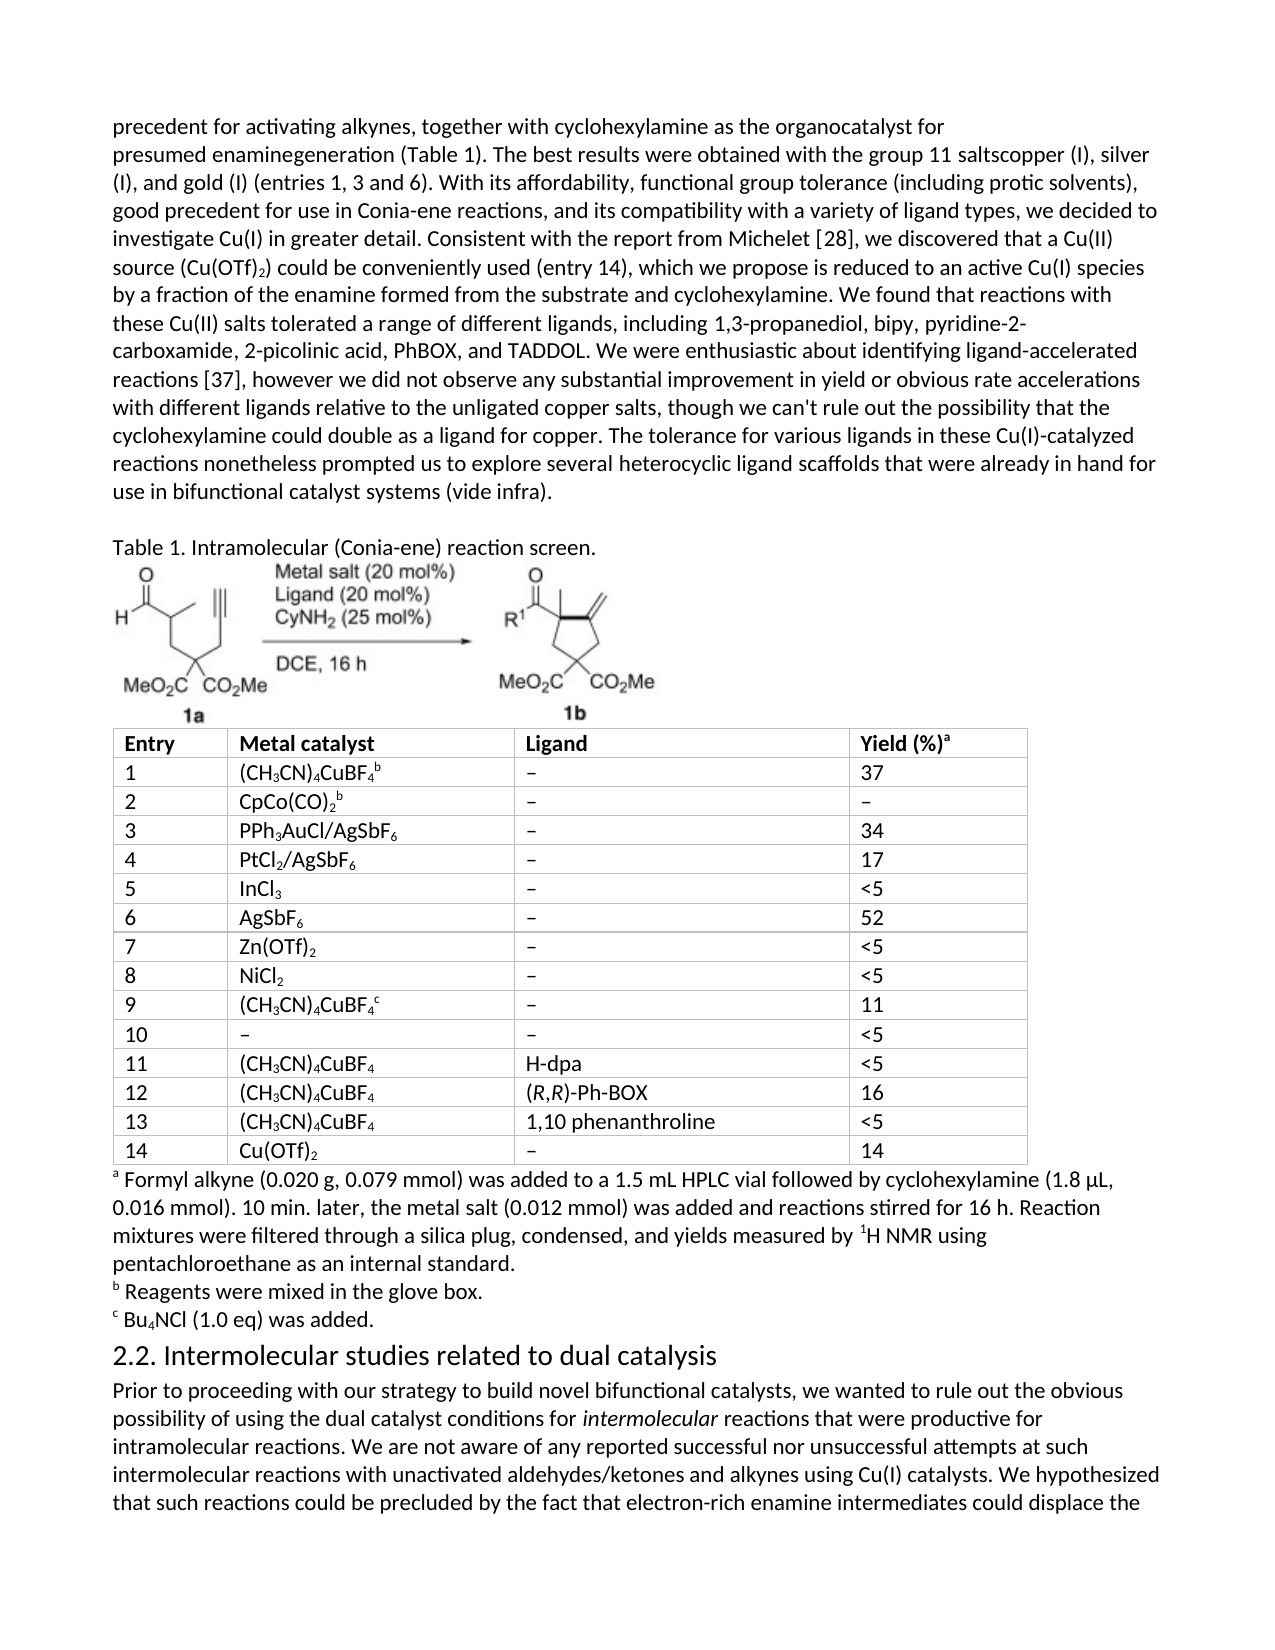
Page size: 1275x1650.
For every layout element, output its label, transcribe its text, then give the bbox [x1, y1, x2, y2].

table_cell 4 [114, 845, 227, 873]
table_cell <5 [850, 874, 1027, 902]
text b Reagents were mixed in the glove box. [112, 1277, 1162, 1305]
table_cell 14 [850, 1136, 1027, 1164]
table_header Entry [114, 729, 227, 757]
table_cell (CH3CN)4CuBF4 [228, 1078, 514, 1106]
text Table 1. Intramolecular (Conia-ene) reaction screen. [112, 533, 1162, 561]
table_cell 9 [114, 991, 227, 1019]
picture [112, 560, 660, 728]
table_cell Zn(OTf)2 [228, 933, 514, 961]
table_cell <5 [850, 933, 1027, 961]
table_cell Cu(OTf)2 [228, 1136, 514, 1164]
table_cell – [515, 816, 849, 844]
text c Bu4NCl (1.0 eq) was added. [112, 1305, 1162, 1333]
table_cell (CH3CN)4CuBF4 [228, 1049, 514, 1077]
table_cell AgSbF6 [228, 904, 514, 931]
table_cell 1 [114, 758, 227, 786]
table_header Yield (%)a [850, 729, 1027, 757]
table_cell NiCl2 [228, 962, 514, 989]
table_cell 10 [114, 1020, 227, 1048]
table_cell 11 [850, 991, 1027, 1019]
table_cell 17 [850, 845, 1027, 873]
table_cell 12 [114, 1078, 227, 1106]
table_cell 5 [114, 874, 227, 902]
table_cell 37 [850, 758, 1027, 786]
table_cell 6 [114, 904, 227, 931]
table_cell 14 [114, 1136, 227, 1164]
table_cell <5 [850, 1107, 1027, 1135]
table_cell InCl3 [228, 874, 514, 902]
table_cell – [850, 787, 1027, 815]
table_cell PtCl2/AgSbF6 [228, 845, 514, 873]
table_cell – [228, 1020, 514, 1048]
table_cell 16 [850, 1078, 1027, 1106]
table_header Metal catalyst [228, 729, 514, 757]
table_cell (CH3CN)4CuBF4c [228, 991, 514, 1019]
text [112, 1376, 1162, 1516]
table_cell 13 [114, 1107, 227, 1135]
table_cell (CH3CN)4CuBF4b [228, 758, 514, 786]
table_cell – [515, 904, 849, 931]
text a Formyl alkyne (0.020 g, 0.079 mmol) was added to a 1.5 mL HPLC vial followed by cyclohexylamine (1.8 μL, 0.016 mmol). 10 min. later, the metal salt (0.012 mmol) was added and reactions stirred for 16 h. Reaction mixtures were filtered through a silica plug, condensed, and yields measured by 1H NMR using pentachloroethane as an internal standard. [112, 1165, 1162, 1277]
table_cell <5 [850, 1020, 1027, 1048]
table_cell 2 [114, 787, 227, 815]
table_cell (CH3CN)4CuBF4 [228, 1107, 514, 1135]
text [112, 112, 1162, 505]
table_cell 11 [114, 1049, 227, 1077]
table_cell – [515, 962, 849, 989]
table_cell 8 [114, 962, 227, 989]
table_cell – [515, 787, 849, 815]
table_cell – [515, 933, 849, 961]
table_cell 34 [850, 816, 1027, 844]
table_cell (R,R)-Ph-BOX [515, 1078, 849, 1106]
table_cell – [515, 991, 849, 1019]
table_cell <5 [850, 962, 1027, 989]
table_cell – [515, 758, 849, 786]
table_cell 3 [114, 816, 227, 844]
table_cell – [515, 874, 849, 902]
table_cell – [515, 1136, 849, 1164]
table_cell 7 [114, 933, 227, 961]
table_cell PPh3AuCl/AgSbF6 [228, 816, 514, 844]
table_cell – [515, 1020, 849, 1048]
table_cell H-dpa [515, 1049, 849, 1077]
subtitle 2.2. Intermolecular studies related to dual catalysis [112, 1337, 1162, 1373]
table_header Ligand [515, 729, 849, 757]
table_cell 52 [850, 904, 1027, 931]
table_cell – [515, 845, 849, 873]
table_cell CpCo(CO)2b [228, 787, 514, 815]
table_cell 1,10 phenanthroline [515, 1107, 849, 1135]
table_cell <5 [850, 1049, 1027, 1077]
